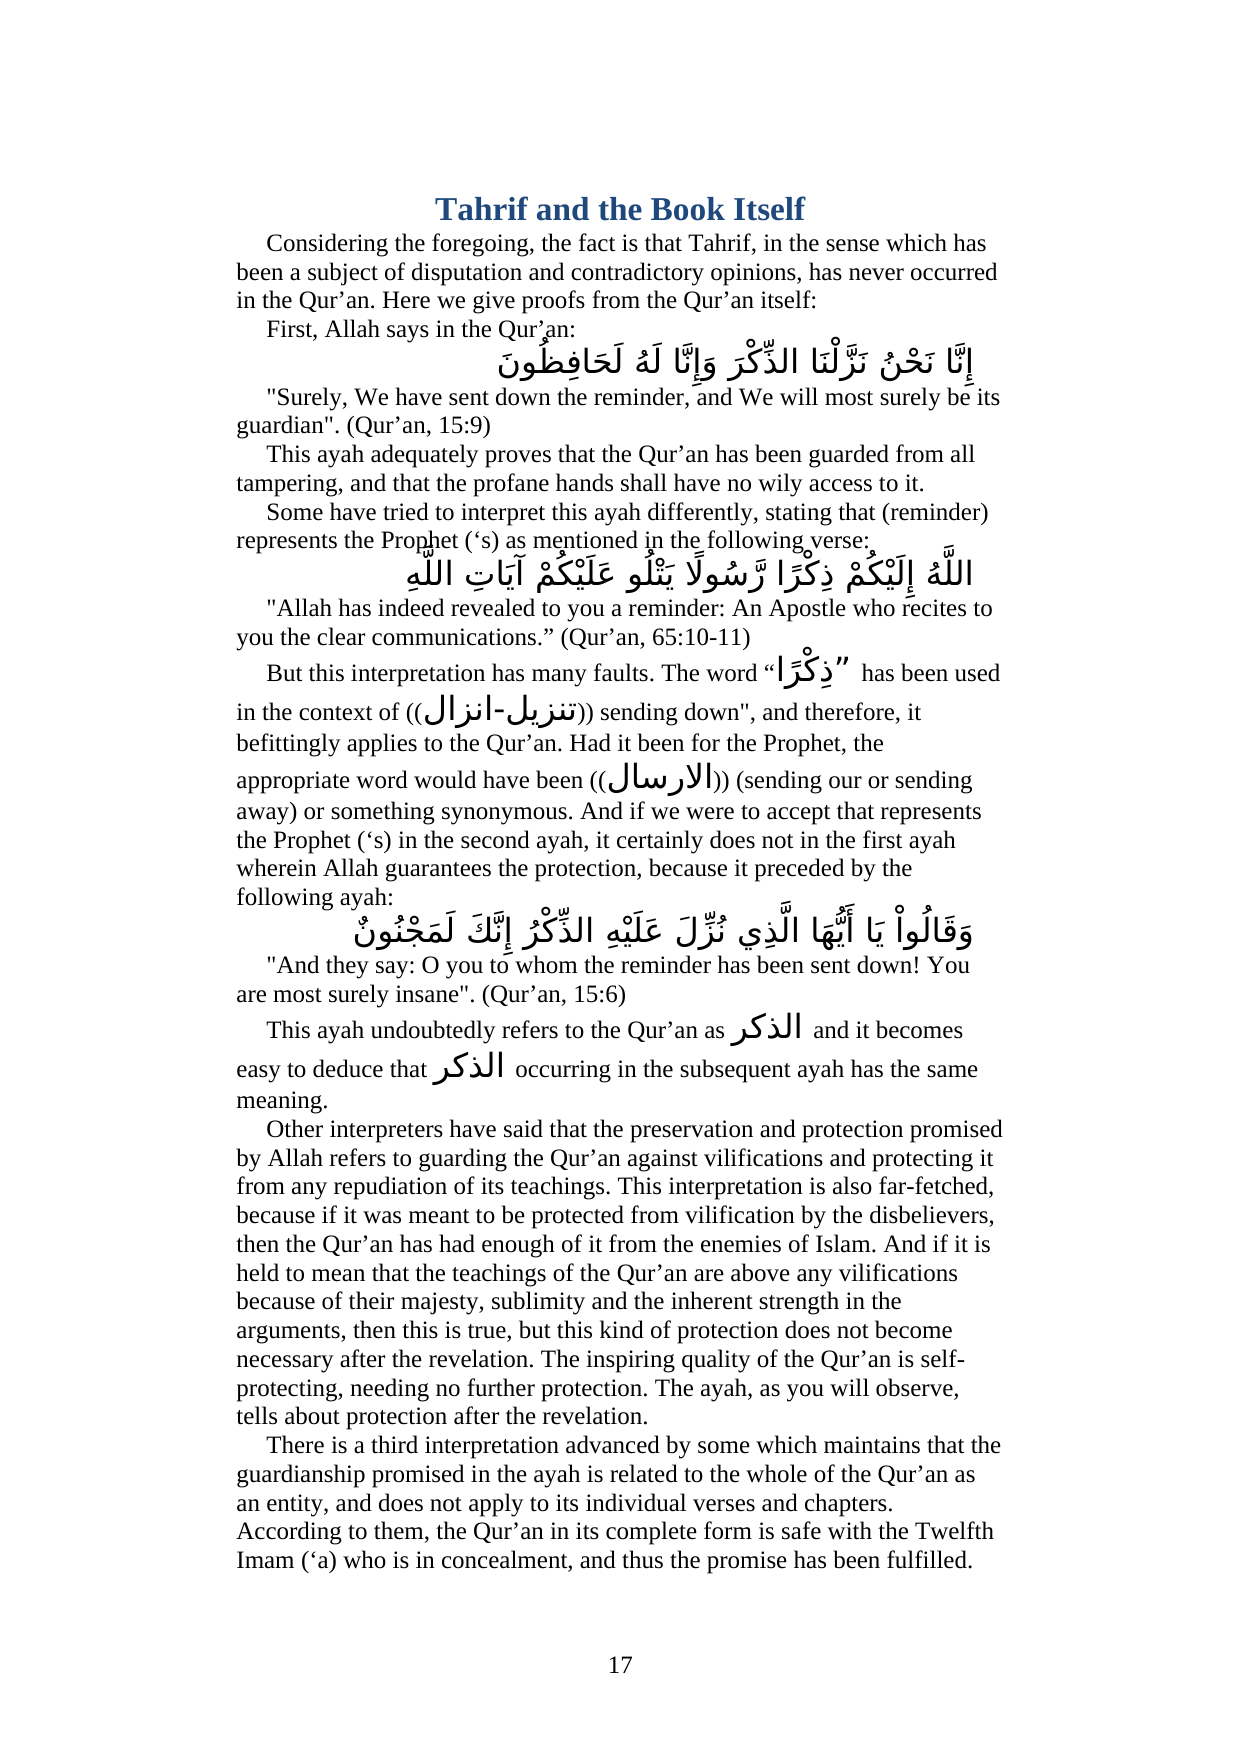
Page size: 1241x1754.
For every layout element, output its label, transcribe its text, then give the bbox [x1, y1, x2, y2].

text "And they say: O you to whom the reminder has been sent down! You are most surely insane". (Qur’an, 15:6) [236, 950, 1004, 1007]
text There is a third interpretation advanced by some which maintains that the guardianship promised in the ayah is related to the whole of the Qur’an as an entity, and does not apply to its individual verses and chapters. According to them, the Qur’an in its complete form is safe with the Twelfth Imam (‘a) who is in concealment, and thus the promise has been fulfilled. [236, 1430, 1004, 1574]
text This ayah undoubtedly refers to the Qur’an as الذكر and it becomes easy to deduce that الذكر occurring in the subsequent ayah has the same meaning. [236, 1007, 1004, 1114]
text Considering the foregoing, the fact is that Tahrif, in the sense which has been a subject of disputation and contradictory opinions, has never occurred in the Qur’an. Here we give proofs from the Qur’an itself: [236, 228, 1004, 314]
text "Allah has indeed revealed to you a reminder: An Apostle who recites to you the clear communications.” (Qur’an, 65:10-11) [236, 593, 1004, 651]
text But this interpretation has many faults. The word “ذِكْرًا” has been used in the context of ((تنزيل-انزال)) sending down", and therefore, it befittingly applies to the Qur’an. Had it been for the Prophet, the appropriate word would have been ((الارسال)) (sending our or sending away) or something synonymous. And if we were to accept that represents the Prophet (‘s) in the second ayah, it certainly does not in the first ayah wherein Allah guarantees the protec­tion, because it preceded by the following ayah: [236, 651, 1004, 911]
text إِنَّا نَحْنُ نَزَّلْنَا الذِّكْرَ وَإِنَّا لَهُ لَحَافِظُونَ [236, 343, 1004, 382]
text Some have tried to interpret this ayah differently, stating that (reminder) represents the Prophet (‘s) as mentioned in the following verse: [236, 497, 1004, 554]
text "Surely, We have sent down the reminder, and We will most surely be its guardian". (Qur’an, 15:9) [236, 382, 1004, 439]
subtitle Tahrif and the Book Itself [236, 190, 1004, 228]
text This ayah adequately proves that the Qur’an has been guar­ded from all tampering, and that the profane hands shall have no wily access to it. [236, 439, 1004, 497]
text Other interpreters have said that the preservation and protec­tion promised by Allah refers to guarding the Qur’an against vilifications and protecting it from any repudiation of its tea­chings. This interpretation is also far-fetched, because if it was meant to be protected from vilification by the disbelievers, then the Qur’an has had enough of it from the enemies of Islam. And if it is held to mean that the teachings of the Qur’an are above any vilifications because of their majesty, sublimity and the inherent strength in the arguments, then this is true, but this kind of protection does not become necessary after the revelation. The inspiring quality of the Qur’an is self-protecting, needing no further protection. The ayah, as you will observe, tells about protection after the revelation. [236, 1114, 1004, 1430]
text وَقَالُواْ يَا أَيُّهَا الَّذِي نُزِّلَ عَلَيْهِ الذِّكْرُ إِنَّكَ لَمَجْنُونٌ [236, 911, 1004, 950]
text First, Allah says in the Qur’an: [236, 314, 1004, 343]
text اللَّهُ إِلَيْكُمْ ذِكْرًا رَّسُولًا يَتْلُو عَلَيْكُمْ آيَاتِ اللَّهِ [236, 554, 1004, 593]
